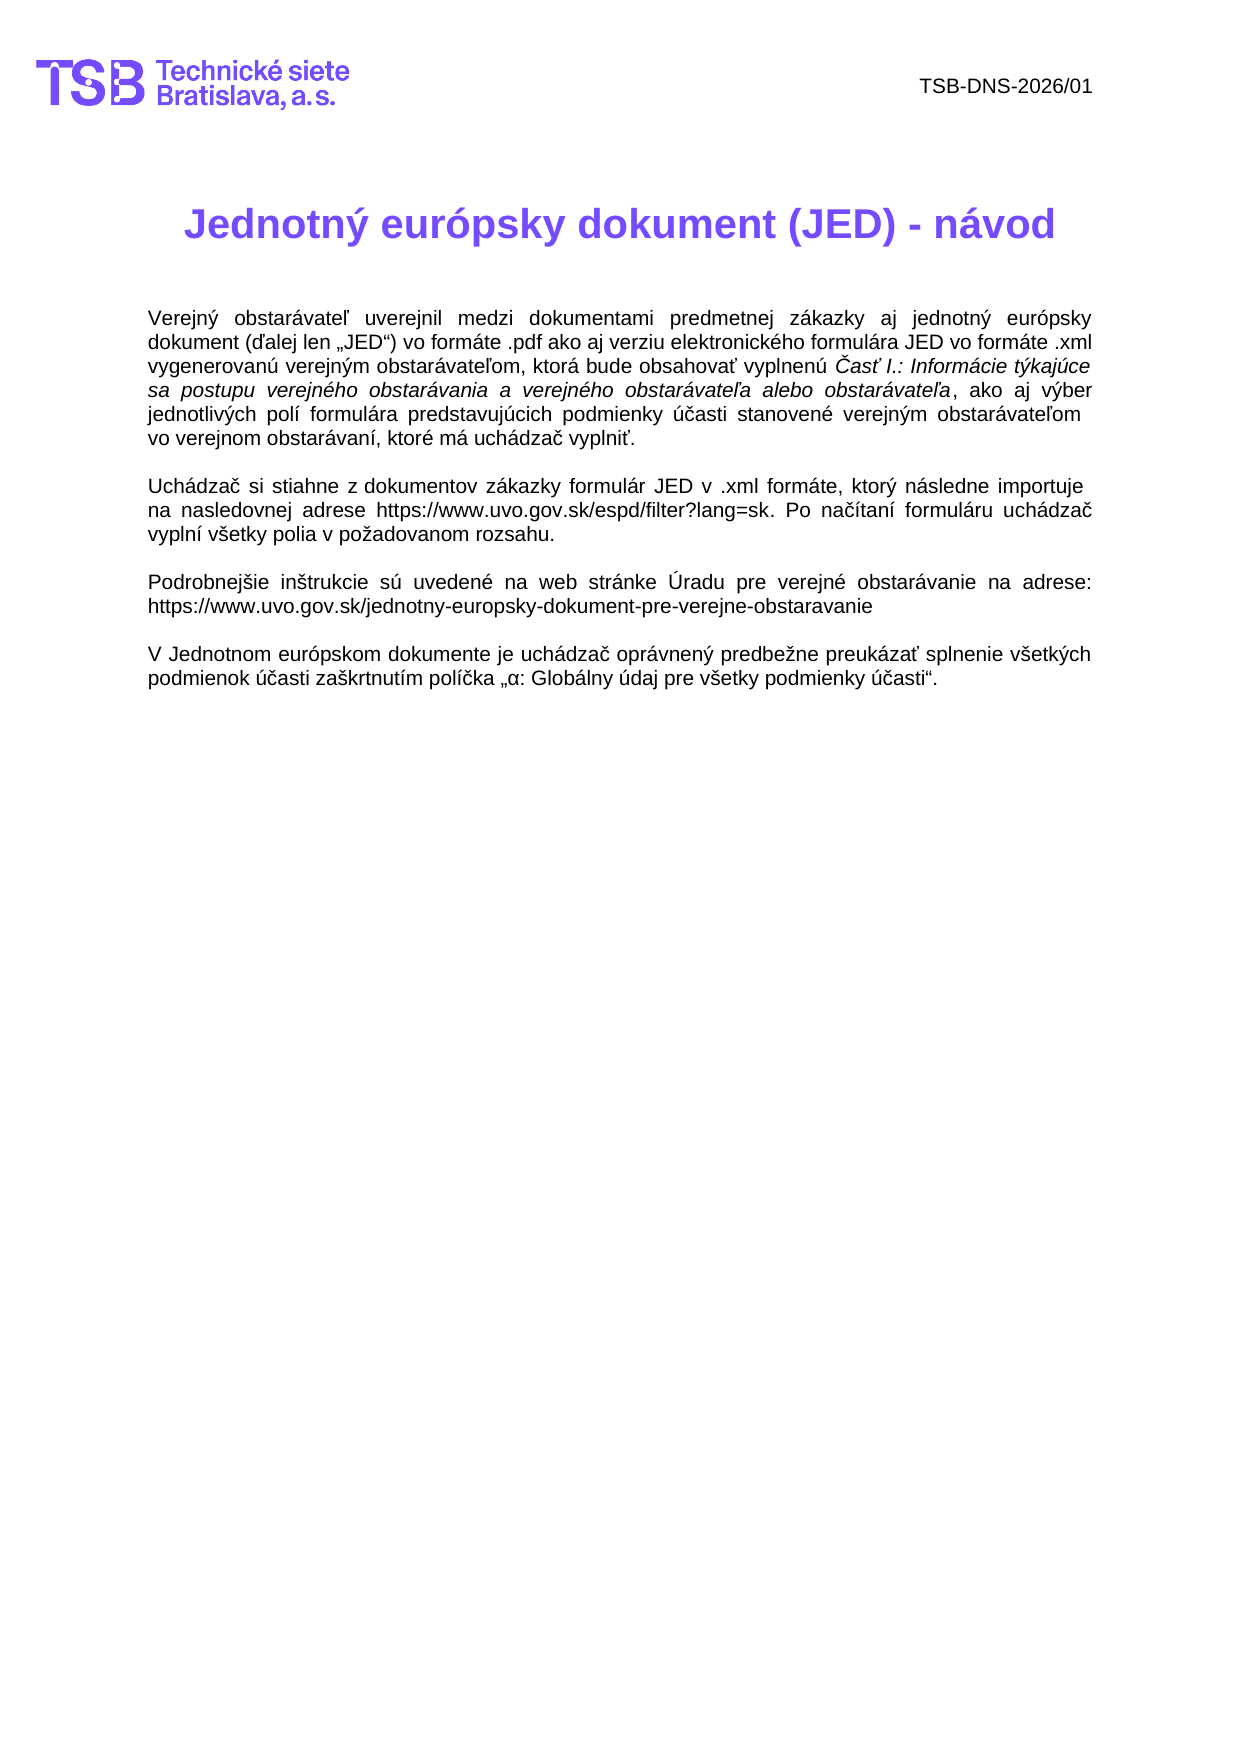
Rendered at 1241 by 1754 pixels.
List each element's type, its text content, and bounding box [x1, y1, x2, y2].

picture [25, 48, 361, 116]
text Verejný obstarávateľ uverejnil medzi dokumentami predmetnej zákazky aj jednotný európsky dokument (ďalej len „JED“) vo formáte .pdf ako aj verziu elektronického formulára JED vo formáte .xml vygenerovanú verejným obstarávateľom, ktorá bude obsahovať vyplnenú Časť I.: Informácie týkajúce sa postupu verejného obstarávania a verejného obstarávateľa alebo obstarávateľa, ako aj výber jednotlivých polí formulára predstavujúcich podmienky účasti stanovené verejným obstarávateľom vo verejnom obstarávaní, ktoré má uchádzač vyplniť. [148, 306, 1093, 450]
text Podrobnejšie inštrukcie sú uvedené na web stránke Úradu pre verejné obstarávanie na adrese: https://www.uvo.gov.sk/jednotny-europsky-dokument-pre-verejne-obstaravanie [148, 570, 1093, 618]
text V Jednotnom európskom dokumente je uchádzač oprávnený predbežne preukázať splnenie všetkých podmienok účasti zaškrtnutím políčka „α: Globálny údaj pre všetky podmienky účasti“. [148, 642, 1093, 689]
subtitle Jednotný európsky dokument (JED) - návod [148, 200, 1093, 248]
text Uchádzač si stiahne z dokumentov zákazky formulár JED v .xml formáte, ktorý následne importuje na nasledovnej adrese https://www.uvo.gov.sk/espd/filter?lang=sk. Po načítaní formuláru uchádzač vyplní všetky polia v požadovanom rozsahu. [148, 474, 1093, 546]
